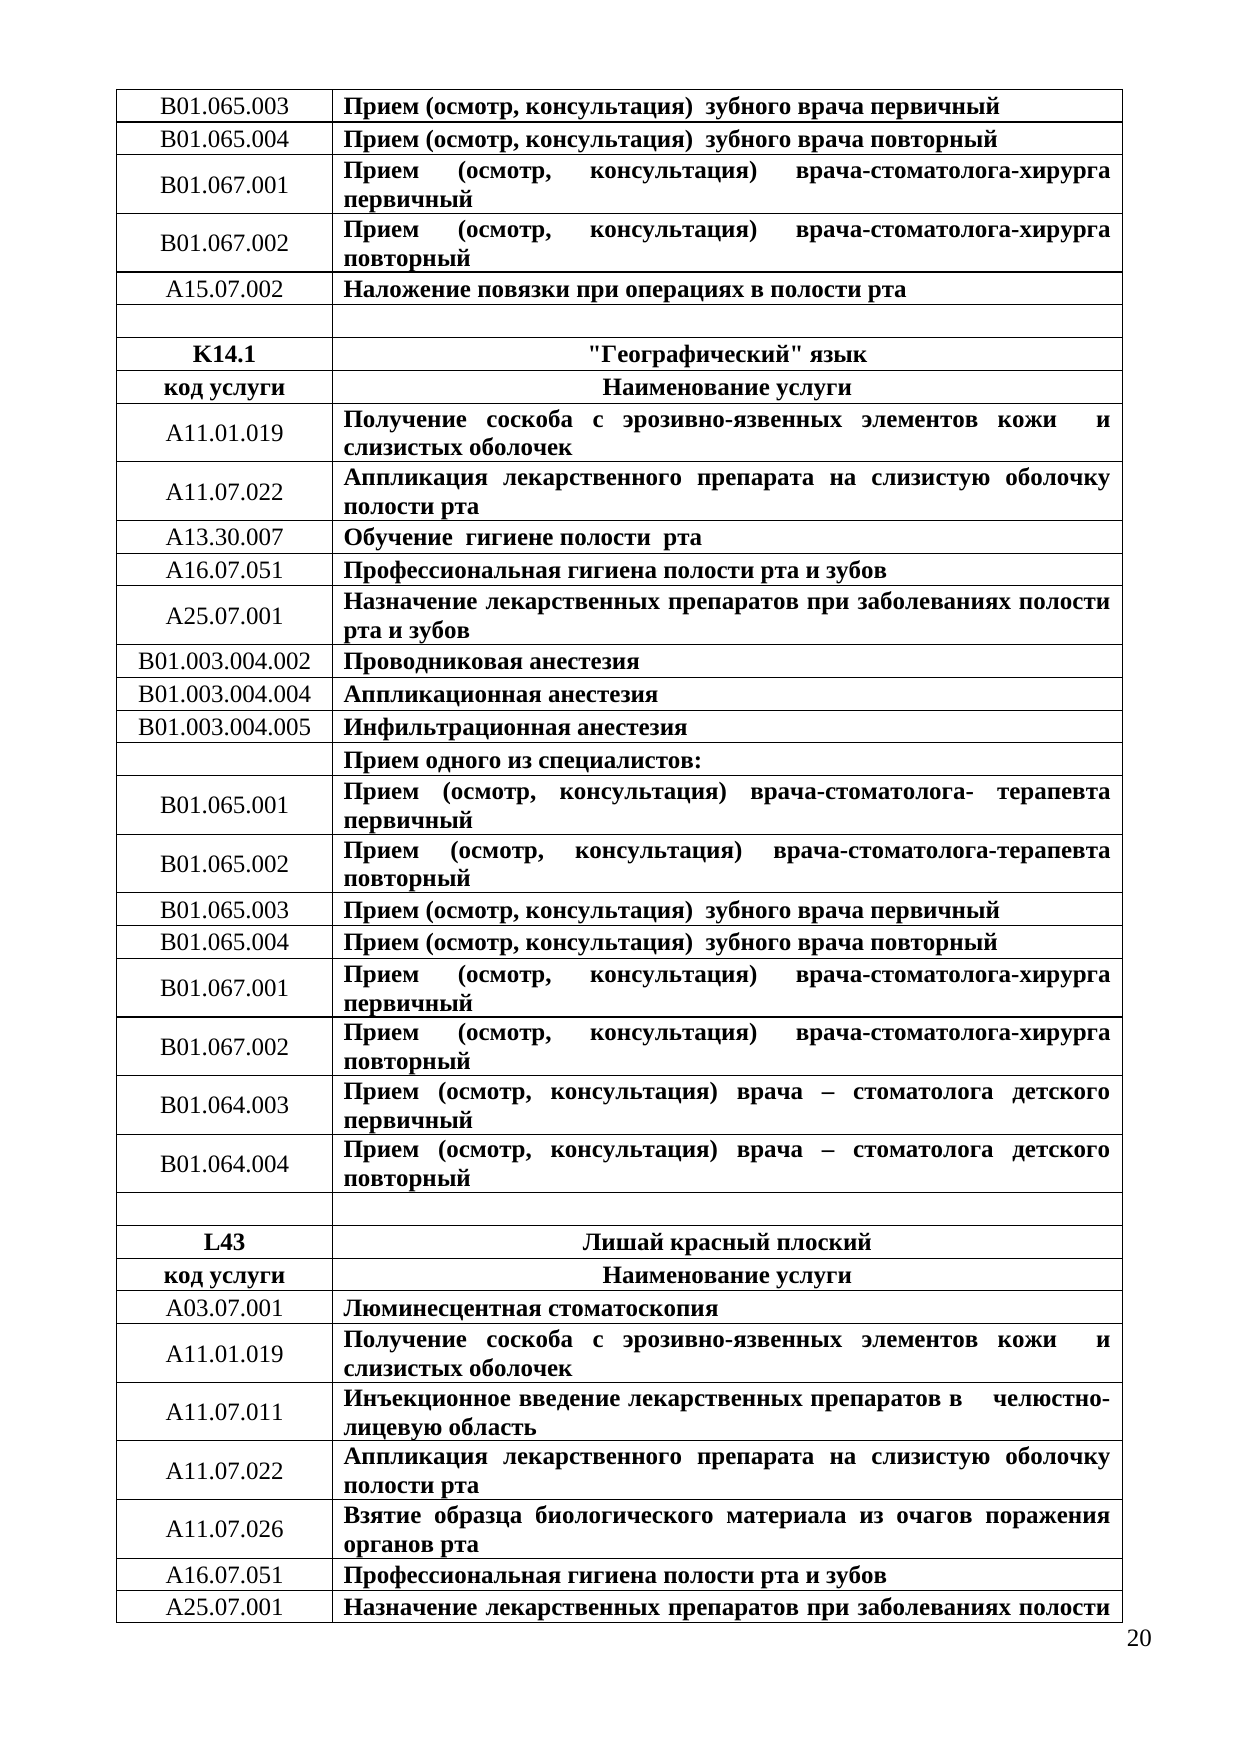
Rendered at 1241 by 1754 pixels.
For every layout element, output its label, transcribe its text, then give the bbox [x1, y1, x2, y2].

table_cell Обучение гигиене полости рта [333, 521, 1122, 552]
table_cell A11.01.019 [117, 1324, 332, 1382]
table_cell B01.067.002 [117, 214, 332, 271]
table_cell A11.07.022 [117, 462, 332, 520]
table_cell B01.067.001 [117, 959, 332, 1016]
table_cell Взятие образца биологического материала из очагов поражения органов рта [333, 1500, 1122, 1557]
table_cell A25.07.001 [117, 1591, 332, 1622]
table_cell A16.07.051 [117, 1559, 332, 1590]
table_cell B01.065.003 [117, 90, 332, 121]
table_cell Прием (осмотр, консультация) зубного врача первичный [333, 893, 1122, 925]
table_cell [333, 1193, 1122, 1225]
table_cell код услуги [117, 371, 332, 403]
table_cell Инъекционное введение лекарственных препаратов в челюстно-лицевую область [333, 1383, 1122, 1440]
table_cell Наложение повязки при операциях в полости рта [333, 273, 1122, 304]
table_cell B01.065.002 [117, 835, 332, 892]
table_cell Профессиональная гигиена полости рта и зубов [333, 554, 1122, 585]
table_cell Назначение лекарственных препаратов при заболеваниях полости рта и зубов [333, 586, 1122, 644]
table_cell Аппликация лекарственного препарата на слизистую оболочку полости рта [333, 1441, 1122, 1499]
table_cell A11.07.022 [117, 1441, 332, 1499]
table_cell код услуги [117, 1259, 332, 1290]
table_cell A25.07.001 [117, 586, 332, 644]
table_cell Прием (осмотр, консультация) врача-стоматолога-терапевта повторный [333, 835, 1122, 892]
table_cell B01.065.004 [117, 123, 332, 154]
table_cell L43 [117, 1226, 332, 1258]
table_cell B01.003.004.004 [117, 678, 332, 709]
table_cell Прием (осмотр, консультация) врача-стоматолога-хирурга первичный [333, 959, 1122, 1016]
table_cell A03.07.001 [117, 1291, 332, 1323]
table_cell Прием (осмотр, консультация) зубного врача повторный [333, 123, 1122, 154]
table_cell A11.07.026 [117, 1500, 332, 1557]
table_cell Наименование услуги [333, 371, 1122, 403]
table_cell Люминесцентная стоматоскопия [333, 1291, 1122, 1323]
table_cell Аппликация лекарственного препарата на слизистую оболочку полости рта [333, 462, 1122, 520]
table_cell B01.064.004 [117, 1135, 332, 1192]
table_cell [333, 305, 1122, 337]
table_cell Профессиональная гигиена полости рта и зубов [333, 1559, 1122, 1590]
table_cell Прием (осмотр, консультация) врача-стоматолога-хирурга повторный [333, 214, 1122, 271]
table_cell Прием (осмотр, консультация) зубного врача первичный [333, 90, 1122, 121]
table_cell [333, 1591, 1122, 1622]
table_cell A11.01.019 [117, 404, 332, 461]
table_cell B01.065.003 [117, 893, 332, 925]
table_cell Прием (осмотр, консультация) зубного врача повторный [333, 926, 1122, 958]
table_cell Наименование услуги [333, 1259, 1122, 1290]
table_cell [117, 743, 332, 775]
table_cell B01.067.001 [117, 155, 332, 213]
table_cell Аппликационная анестезия [333, 678, 1122, 709]
table_cell Получение соскоба с эрозивно-язвенных элементов кожи и слизистых оболочек [333, 1324, 1122, 1382]
table_cell Прием (осмотр, консультация) врача-стоматолога-хирурга первичный [333, 155, 1122, 213]
table_cell B01.064.003 [117, 1076, 332, 1133]
table_cell B01.065.001 [117, 776, 332, 834]
table_cell Лишай красный плоский [333, 1226, 1122, 1258]
table_cell B01.067.002 [117, 1018, 332, 1075]
table_cell A16.07.051 [117, 554, 332, 585]
table_cell B01.065.004 [117, 926, 332, 958]
table_cell [117, 1193, 332, 1225]
table_cell A11.07.011 [117, 1383, 332, 1440]
table_cell K14.1 [117, 338, 332, 370]
table_cell Прием одного из специалистов: [333, 743, 1122, 775]
table_cell Инфильтрационная анестезия [333, 711, 1122, 742]
table_cell [117, 305, 332, 337]
table_cell A13.30.007 [117, 521, 332, 552]
table_cell B01.003.004.005 [117, 711, 332, 742]
table_cell А15.07.002 [117, 273, 332, 304]
table_cell "Географический" язык [333, 338, 1122, 370]
table_cell Получение соскоба с эрозивно-язвенных элементов кожи и слизистых оболочек [333, 404, 1122, 461]
table_cell Прием (осмотр, консультация) врача-стоматолога- терапевта первичный [333, 776, 1122, 834]
table_cell B01.003.004.002 [117, 645, 332, 677]
table_cell Проводниковая анестезия [333, 645, 1122, 677]
table_cell Прием (осмотр, консультация) врача – стоматолога детского первичный [333, 1076, 1122, 1133]
table_cell Прием (осмотр, консультация) врача – стоматолога детского повторный [333, 1135, 1122, 1192]
table_cell Прием (осмотр, консультация) врача-стоматолога-хирурга повторный [333, 1018, 1122, 1075]
